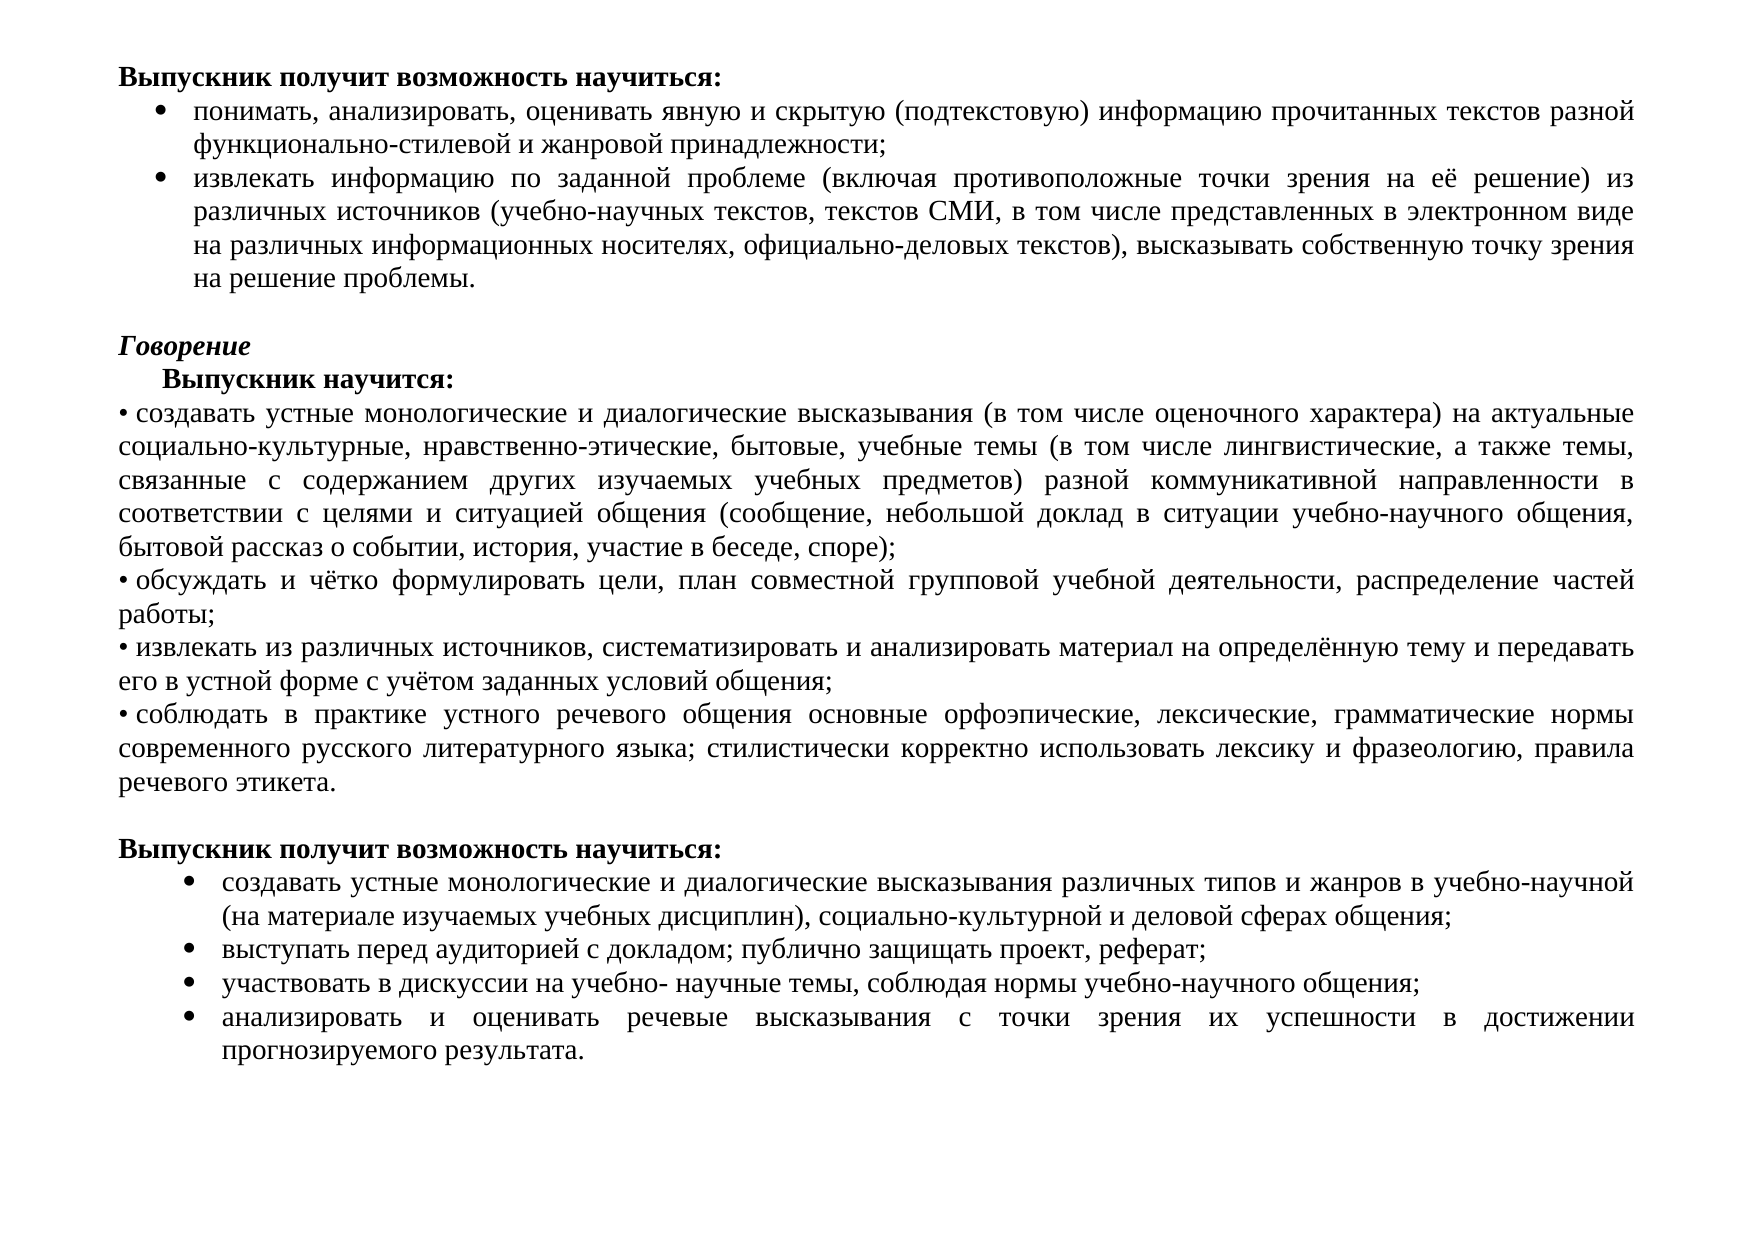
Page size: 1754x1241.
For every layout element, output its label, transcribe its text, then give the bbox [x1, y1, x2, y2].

text Выпускник получит возможность научиться: [118, 831, 1636, 864]
list создавать устные монологические и диалогические высказывания различных типов и жанров в учебно-научной (на материале изучаемых учебных дисциплин), социально-культурной и деловой сферах общения; [184, 864, 1636, 931]
list понимать, анализировать, оценивать явную и скрытую (подтекстовую) информацию прочитанных текстов разной функционально-стилевой и жанровой принадлежности; [156, 93, 1636, 160]
list извлекать информацию по заданной проблеме (включая противоположные точки зрения на её решение) из различных источников (учебно-научных текстов, текстов СМИ, в том числе представленных в электронном виде на различных информационных носителях, официально-деловых текстов), высказывать собственную точку зрения на решение проблемы. [156, 160, 1636, 294]
text Говорение [118, 328, 1636, 361]
text Выпускник научится: [118, 361, 1636, 395]
text • обсуждать и чётко формулировать цели, план совместной групповой учебной деятельности, распределение частей работы; [118, 562, 1636, 629]
list участвовать в дискуссии на учебно- научные темы, соблюдая нормы учебно-научного общения; [184, 965, 1636, 999]
text • извлекать из различных источников, систематизировать и анализировать материал на определённую тему и передавать его в устной форме с учётом заданных условий общения; [118, 629, 1636, 697]
text • соблюдать в практике устного речевого общения основные орфоэпические, лексические, грамматические нормы современного русского литературного языка; стилистически корректно использовать лексику и фразеологию, правила речевого этикета. [118, 697, 1636, 797]
list анализировать и оценивать речевые высказывания с точки зрения их успешности в достижении прогнозируемого результата. [184, 999, 1636, 1066]
list выступать перед аудиторией с докладом; публично защищать проект, реферат; [184, 931, 1636, 965]
text Выпускник получит возможность научиться: [118, 59, 1636, 93]
text • создавать устные монологические и диалогические высказывания (в том числе оценочного характера) на актуальные социально-культурные, нравственно-этические, бытовые, учебные темы (в том числе лингвистические, а также темы, связанные с содержанием других изучаемых учебных предметов) разной коммуникативной направленности в соответствии с целями и ситуацией общения (сообщение, небольшой доклад в ситуации учебно-научного общения, бытовой рассказ о событии, история, участие в беседе, споре); [118, 395, 1636, 562]
